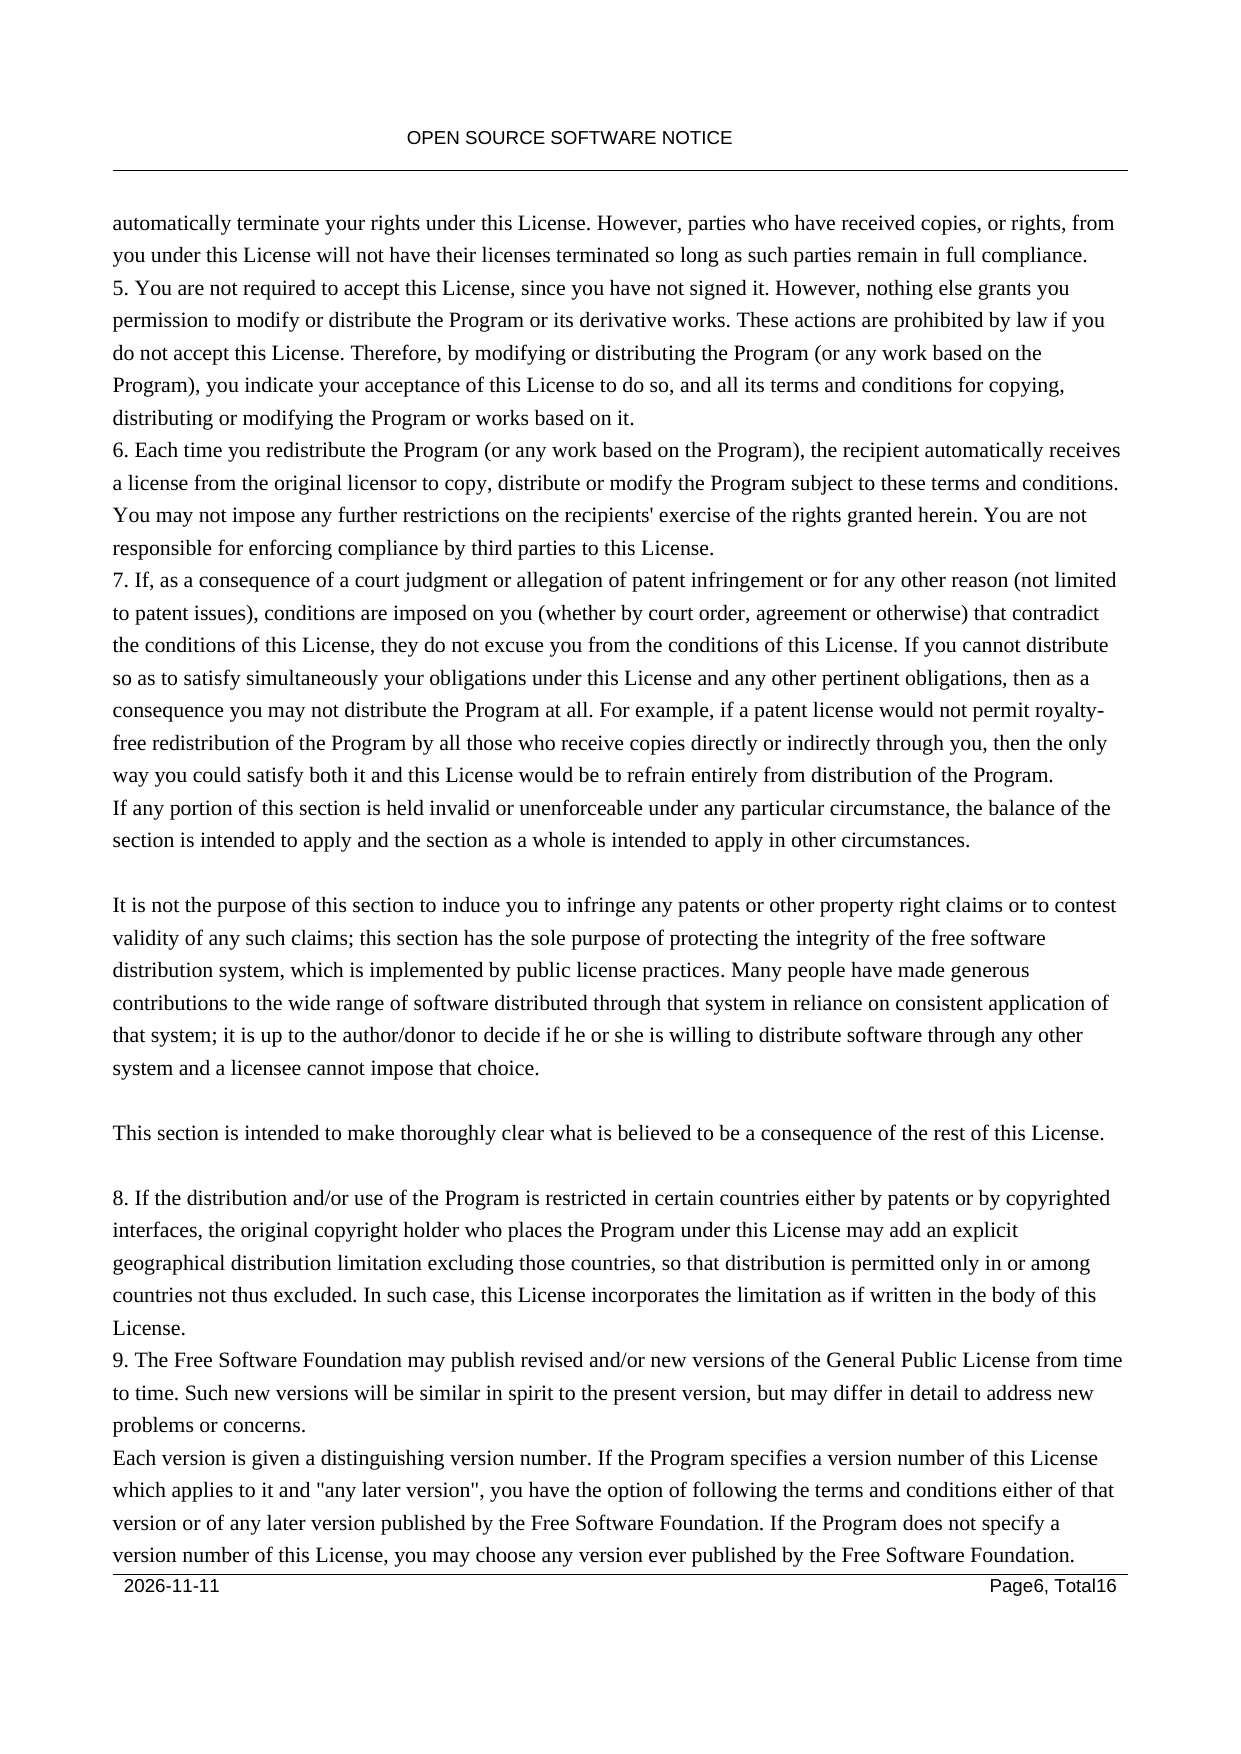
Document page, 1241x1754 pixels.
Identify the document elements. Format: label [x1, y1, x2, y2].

text [112, 206, 1128, 1571]
